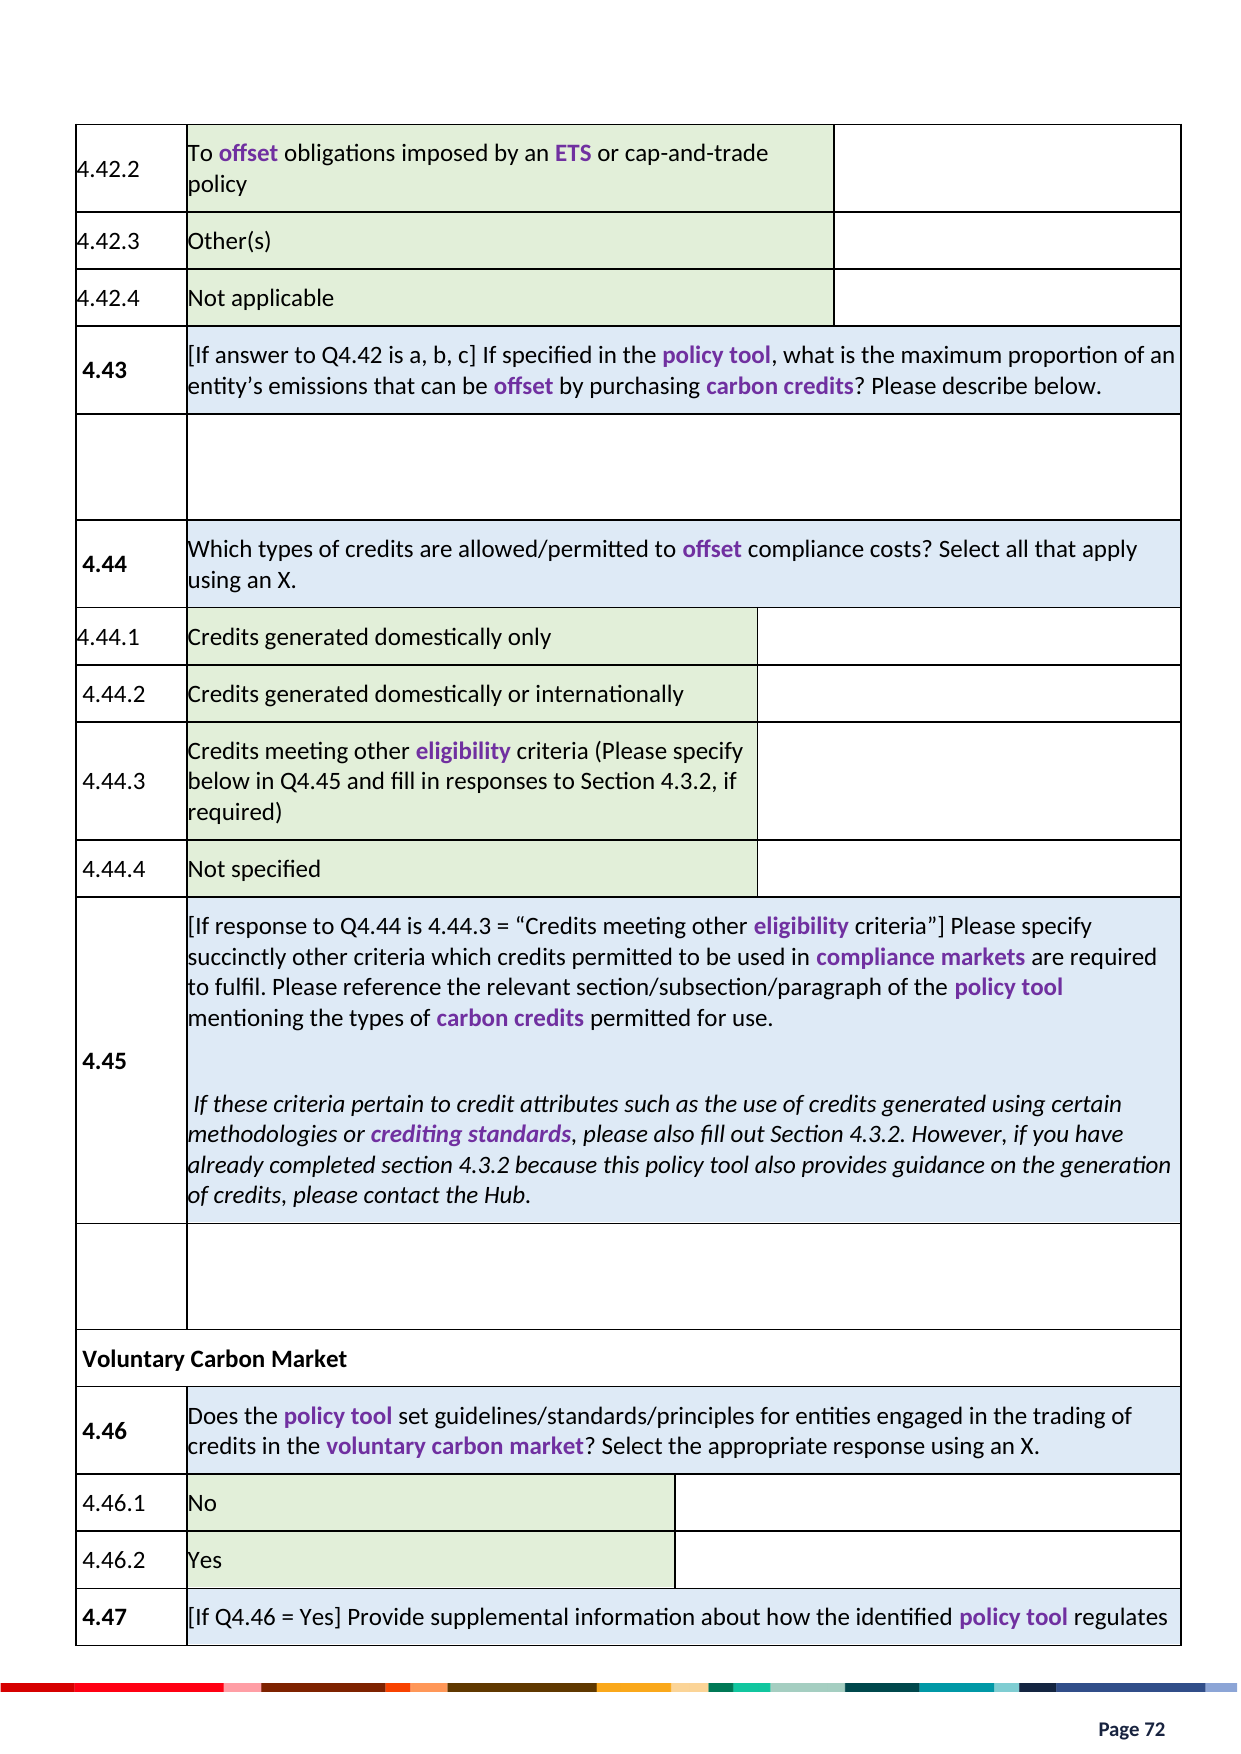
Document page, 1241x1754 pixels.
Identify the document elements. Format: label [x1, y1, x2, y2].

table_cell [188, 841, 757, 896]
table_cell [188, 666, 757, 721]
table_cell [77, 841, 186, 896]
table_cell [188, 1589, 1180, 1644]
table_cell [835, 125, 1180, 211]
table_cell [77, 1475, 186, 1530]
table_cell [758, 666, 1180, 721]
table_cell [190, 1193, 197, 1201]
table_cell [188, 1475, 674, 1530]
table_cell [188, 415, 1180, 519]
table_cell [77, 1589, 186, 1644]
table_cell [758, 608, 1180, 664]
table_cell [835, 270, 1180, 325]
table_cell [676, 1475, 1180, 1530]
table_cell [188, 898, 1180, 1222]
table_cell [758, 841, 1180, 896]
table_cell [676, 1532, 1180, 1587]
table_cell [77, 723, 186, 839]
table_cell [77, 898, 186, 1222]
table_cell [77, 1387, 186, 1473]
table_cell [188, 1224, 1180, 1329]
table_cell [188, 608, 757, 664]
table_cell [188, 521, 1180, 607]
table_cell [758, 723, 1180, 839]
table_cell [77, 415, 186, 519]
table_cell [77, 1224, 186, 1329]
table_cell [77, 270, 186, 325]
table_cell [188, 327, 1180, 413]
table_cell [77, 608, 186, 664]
picture [0, 1683, 1236, 1692]
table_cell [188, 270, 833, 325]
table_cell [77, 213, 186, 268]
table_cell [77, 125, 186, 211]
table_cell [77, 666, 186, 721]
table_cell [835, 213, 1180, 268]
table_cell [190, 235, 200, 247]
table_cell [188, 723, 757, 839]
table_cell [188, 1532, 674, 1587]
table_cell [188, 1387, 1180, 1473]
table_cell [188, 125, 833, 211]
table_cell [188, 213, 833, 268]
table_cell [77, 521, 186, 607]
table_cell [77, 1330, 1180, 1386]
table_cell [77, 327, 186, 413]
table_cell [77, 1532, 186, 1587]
